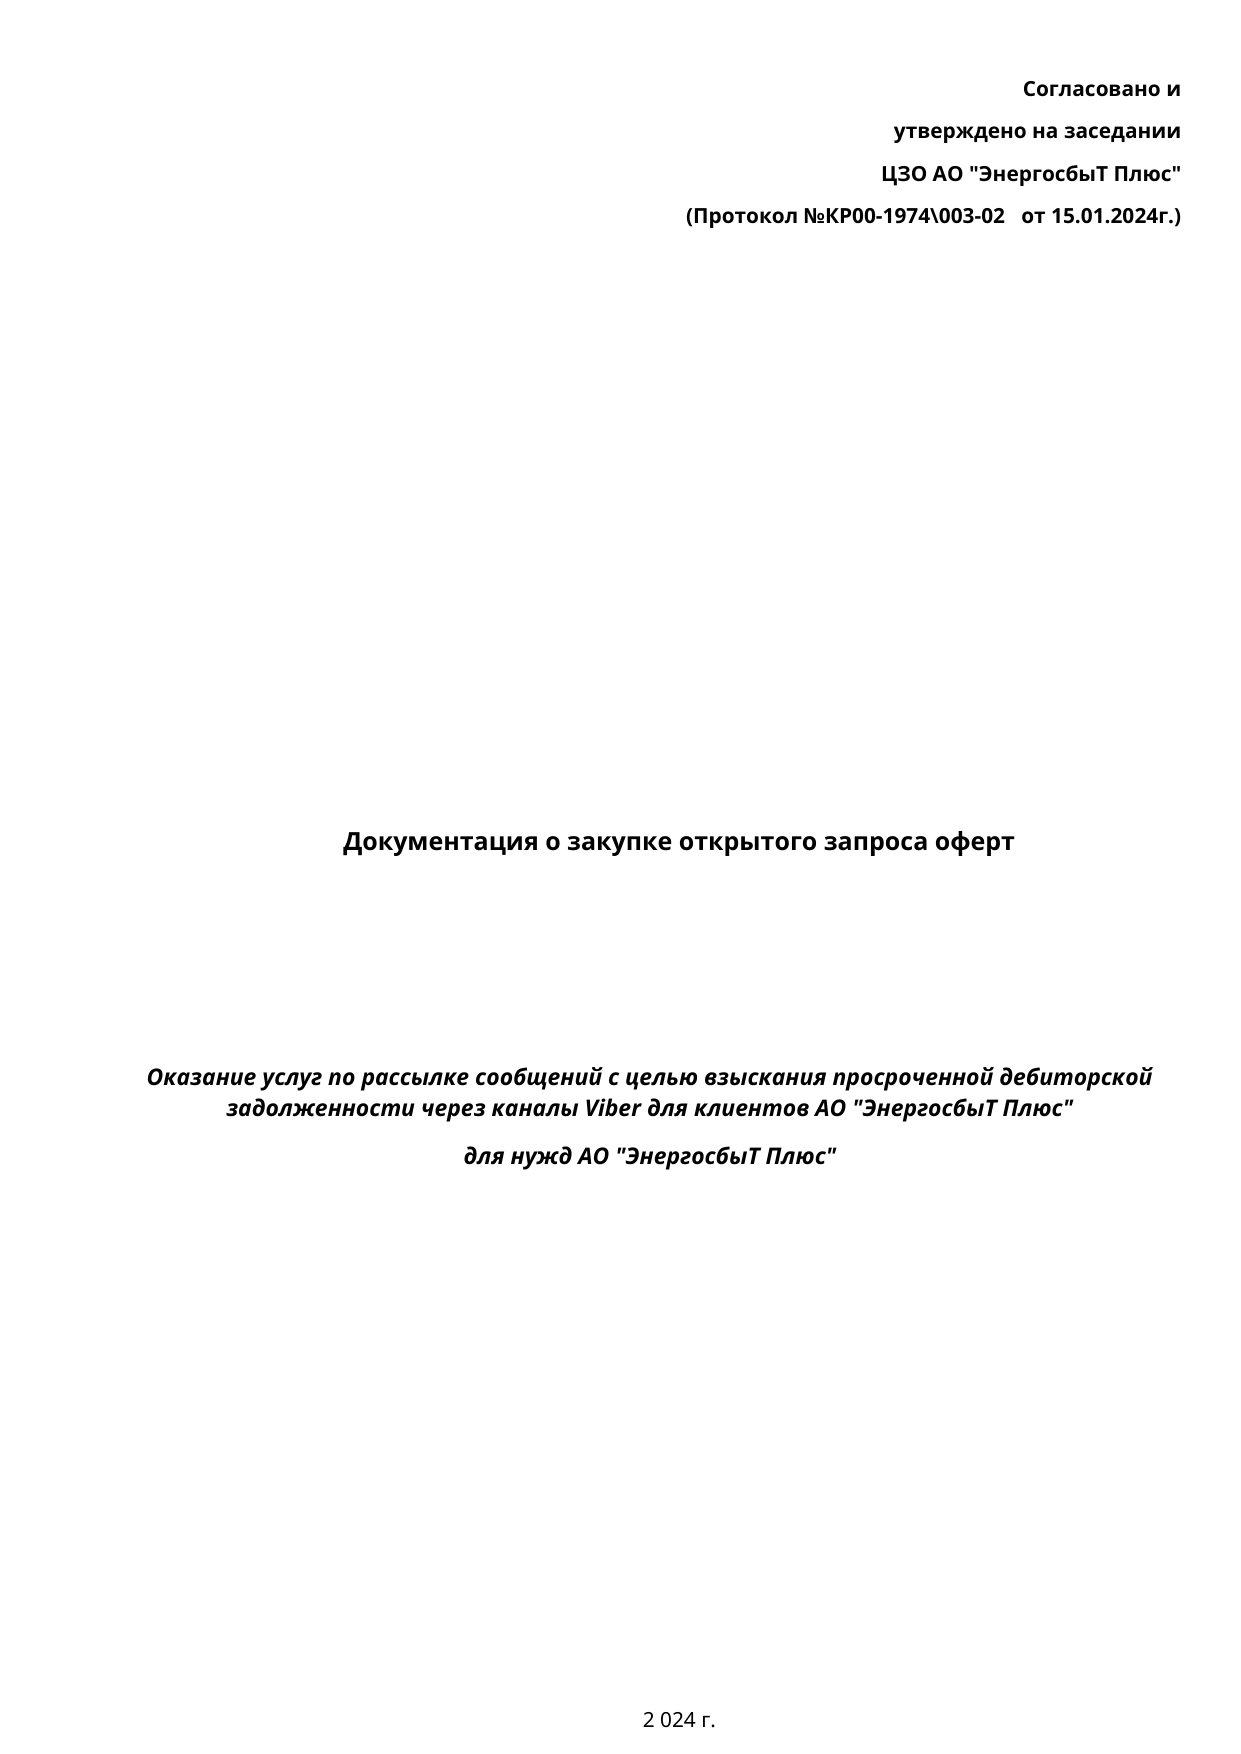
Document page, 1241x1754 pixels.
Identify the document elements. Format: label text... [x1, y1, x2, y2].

text (Протокол №КР00-1974\003-02 от 15.01.2024г.) [474, 202, 1181, 230]
text Согласовано и [474, 74, 1181, 102]
text ЦЗО АО "ЭнергосбыТ Плюс" [474, 159, 1181, 187]
text Оказание услуг по рассылке сообщений с целью взыскания просроченной дебиторской задолженности через каналы Viber для клиентов АО "ЭнергосбыТ Плюс" [118, 1061, 1181, 1123]
text утверждено на заседании [474, 116, 1181, 145]
text 2 024 г. [118, 1705, 1181, 1733]
text для нужд АО "ЭнергосбыТ Плюс" [118, 1140, 1181, 1171]
text Документация о закупке открытого запроса оферт [118, 823, 1181, 857]
